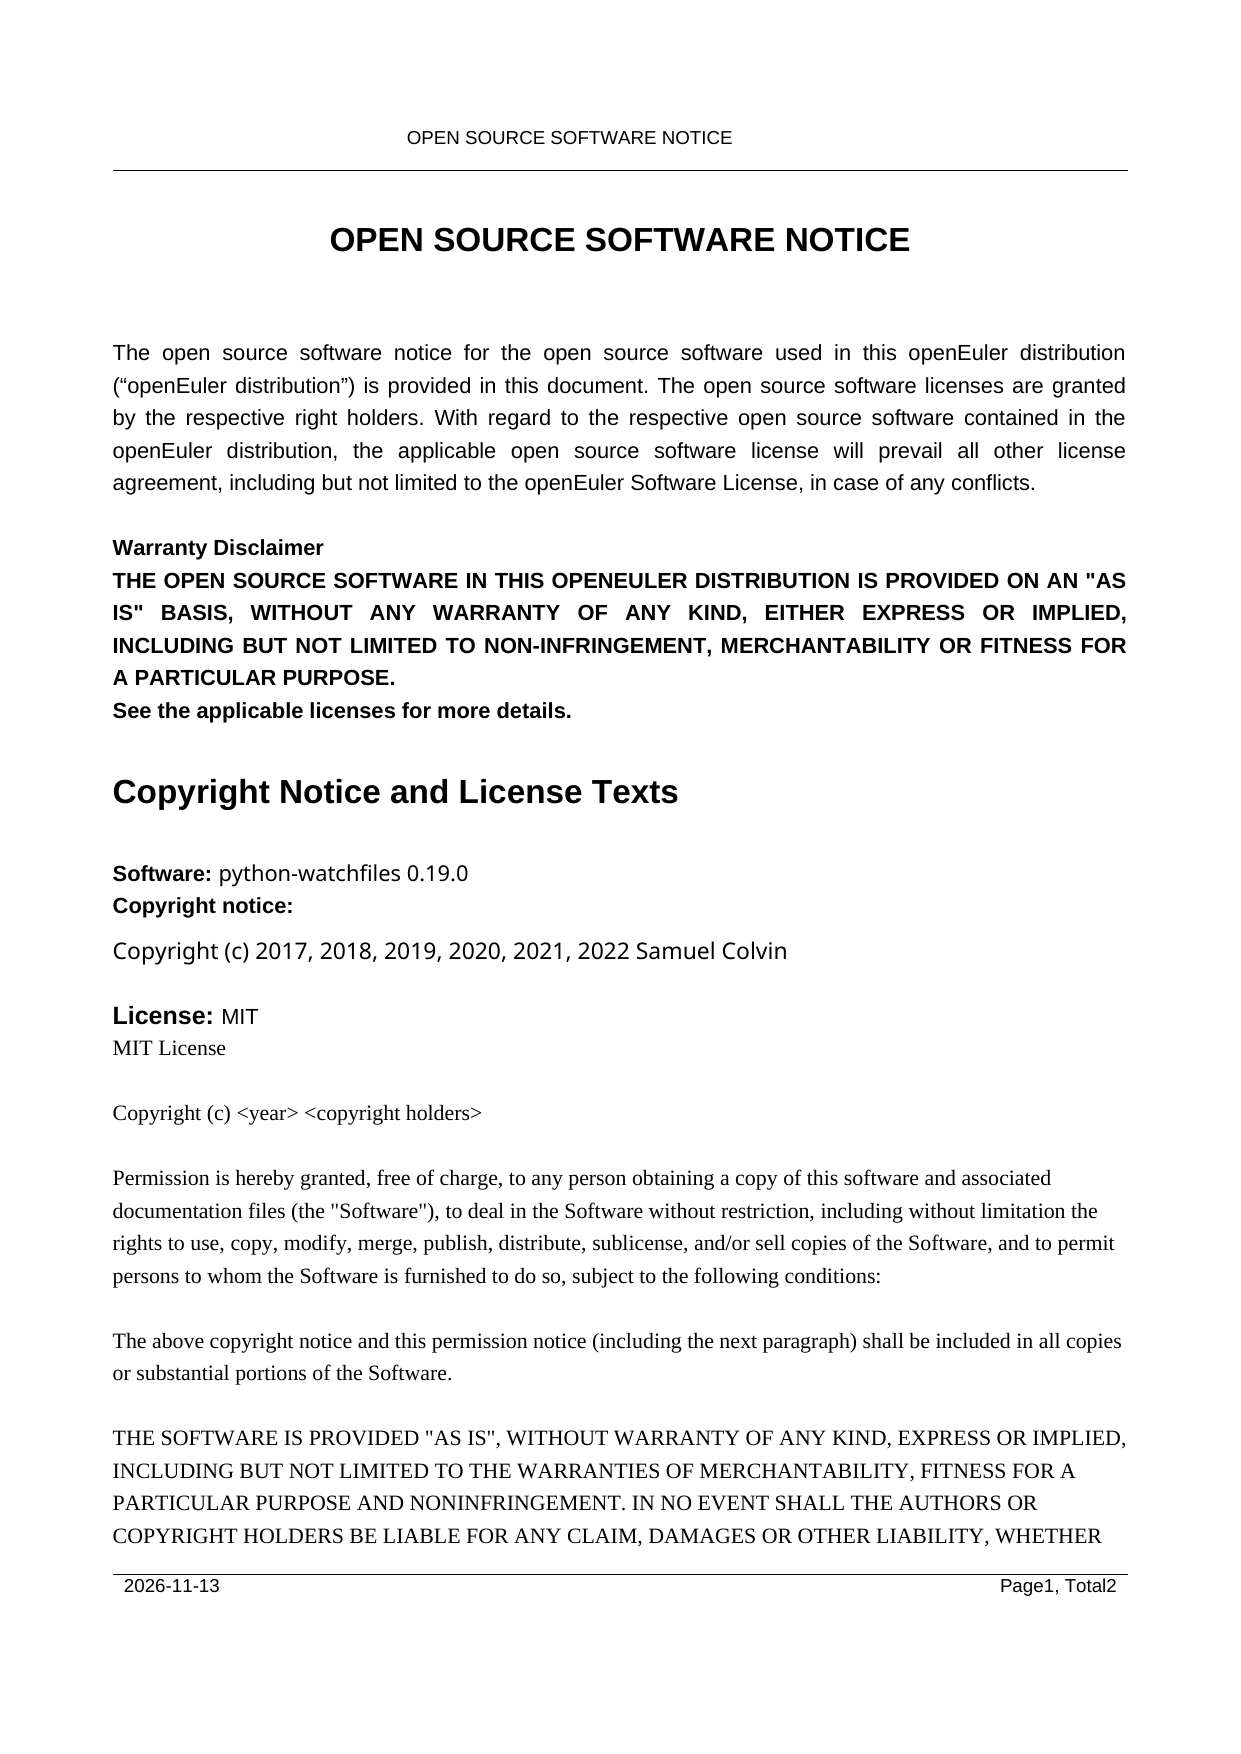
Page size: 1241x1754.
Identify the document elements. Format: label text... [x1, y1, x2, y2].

text OPEN SOURCE SOFTWARE NOTICE [112, 206, 1128, 271]
text Copyright (c) 2017, 2018, 2019, 2020, 2021, 2022 Samuel Colvin [112, 934, 1128, 999]
text Warranty Disclaimer [112, 531, 1128, 564]
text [112, 1031, 1128, 1551]
text License: MIT [112, 999, 1128, 1031]
text Copyright Notice and License Texts [112, 759, 1128, 824]
text THE OPEN SOURCE SOFTWARE IN THIS OPENEULER DISTRIBUTION IS PROVIDED ON AN "AS IS" BASIS, WITHOUT ANY WARRANTY OF ANY KIND, EITHER EXPRESS OR IMPLIED, INCLUDING BUT NOT LIMITED TO NON-INFRINGEMENT, MERCHANTABILITY OR FITNESS FOR A PARTICULAR PURPOSE. See the applicable licenses for more details. [112, 564, 1128, 726]
text The open source software notice for the open source software used in this openEuler distribution (“openEuler distribution”) is provided in this document. The open source software licenses are granted by the respective right holders. With regard to the respective open source software contained in the openEuler distribution, the applicable open source software license will prevail all other license agreement, including but not limited to the openEuler Software License, in case of any conflicts. [112, 336, 1128, 499]
title Software: python-watchfiles 0.19.0 [112, 856, 1128, 889]
text Copyright notice: [112, 889, 1128, 921]
